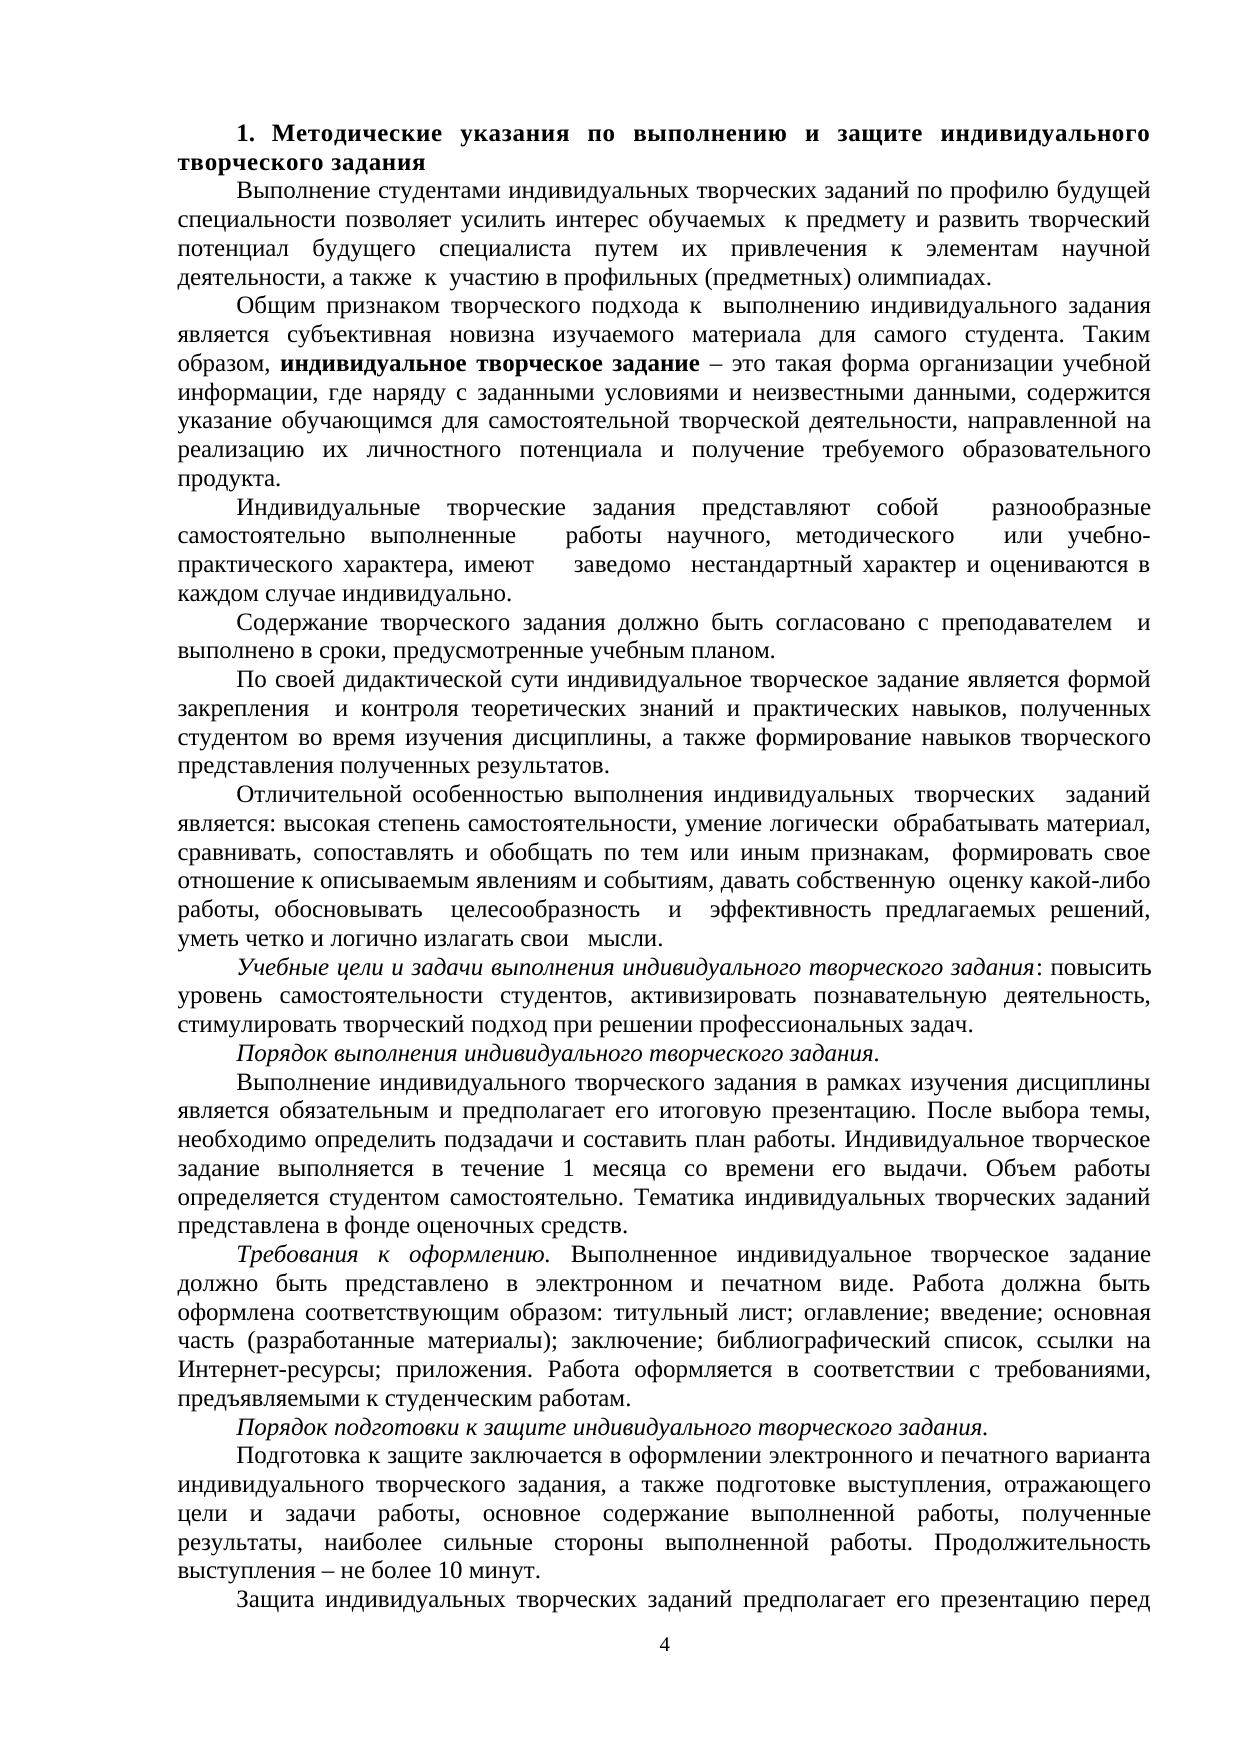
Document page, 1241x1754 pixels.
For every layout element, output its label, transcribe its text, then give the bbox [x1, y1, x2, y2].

text 1. Методические указания по выполнению и защите индивидуального творческого задания [177, 118, 1152, 176]
text Выполнение индивидуального творческого задания в рамках изучения дисциплины является обязательным и предполагает его итоговую презентацию. После выбора темы, необходимо определить подзадачи и составить план работы. Индивидуальное творческое задание выполняется в течение 1 месяца со времени его выдачи. Объем работы определяется студентом самостоятельно. Тематика индивидуальных творческих заданий представлена в фонде оценочных средств. [177, 1067, 1152, 1239]
text Выполнение студентами индивидуальных творческих заданий по профилю будущей специальности позволяет усилить интерес обучаемых к предмету и развить творческий потенциал будущего специалиста путем их привлечения к элементам научной деятельности, а также к участию в профильных (предметных) олимпиадах. [177, 176, 1152, 291]
text Требования к оформлению. Выполненное индивидуальное творческое задание должно быть представлено в электронном и печатном виде. Работа должна быть оформлена соответствующим образом: титульный лист; оглавление; введение; основная часть (разработанные материалы); заключение; библиографический список, ссылки на Интернет-ресурсы; приложения. Работа оформляется в соответствии с требованиями, предъявляемыми к студенческим работам. [177, 1239, 1152, 1412]
text Общим признаком творческого подхода к выполнению индивидуального задания является субъективная новизна изучаемого материала для самого студента. Таким образом, индивидуальное творческое задание – это такая форма организации учебной информации, где наряду с заданными условиями и неизвестными данными, содержится указание обучающимся для самостоятельной творческой деятельности, направленной на реализацию их личностного потенциала и получение требуемого образовательного продукта. [177, 291, 1152, 492]
text Порядок выполнения индивидуального творческого задания. [177, 1038, 1152, 1067]
text Содержание творческого задания должно быть согласовано с преподавателем и выполнено в сроки, предусмотренные учебным планом. [177, 607, 1152, 664]
text Порядок подготовки к защите индивидуального творческого задания. [177, 1412, 1152, 1441]
text Учебные цели и задачи выполнения индивидуального творческого задания: повысить уровень самостоятельности студентов, активизировать познавательную деятельность, стимулировать творческий подход при решении профессиональных задач. [177, 952, 1152, 1038]
text По своей дидактической сути индивидуальное творческое задание является формой закрепления и контроля теоретических знаний и практических навыков, полученных студентом во время изучения дисциплины, а также формирование навыков творческого представления полученных результатов. [177, 664, 1152, 779]
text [177, 1584, 1152, 1613]
text Индивидуальные творческие задания представляют собой разнообразные самостоятельно выполненные работы научного, методического или учебно-практического характера, имеют заведомо нестандартный характер и оцениваются в каждом случае индивидуально. [177, 492, 1152, 607]
text Подготовка к защите заключается в оформлении электронного и печатного варианта индивидуального творческого задания, а также подготовке выступления, отражающего цели и задачи работы, основное содержание выполненной работы, полученные результаты, наиболее сильные стороны выполненной работы. Продолжительность выступления – не более 10 минут. [177, 1441, 1152, 1584]
text Отличительной особенностью выполнения индивидуальных творческих заданий является: высокая степень самостоятельности, умение логически обрабатывать материал, сравнивать, сопоставлять и обобщать по тем или иным признакам, формировать свое отношение к описываемым явлениям и событиям, давать собственную оценку какой-либо работы, обосновывать целесообразность и эффективность предлагаемых решений, уметь четко и логично излагать свои мысли. [177, 779, 1152, 952]
